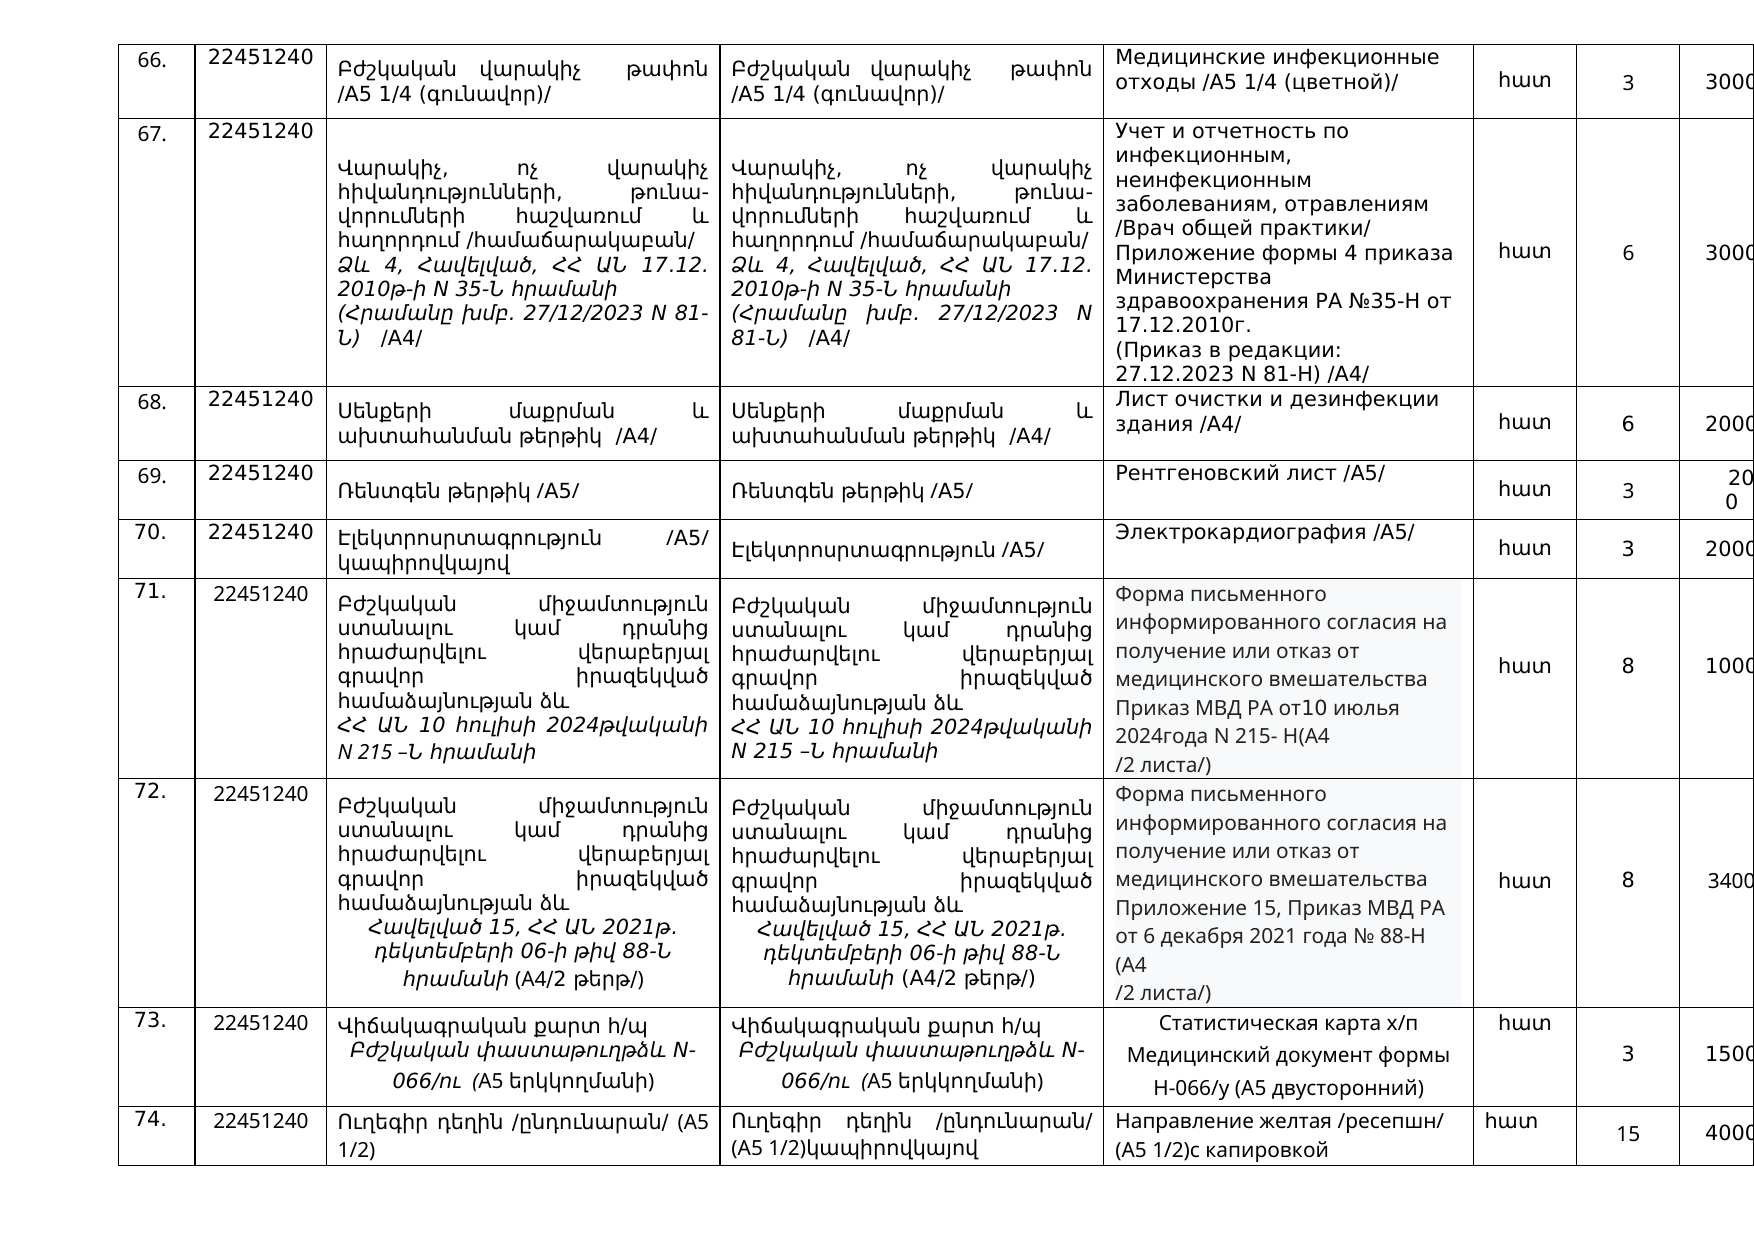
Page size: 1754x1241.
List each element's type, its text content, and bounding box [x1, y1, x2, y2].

table_cell 3 [1577, 1008, 1679, 1106]
table_cell Բժշկական վարակիչ թափոն /A5 1/4 (գունավոր)/ [327, 45, 719, 118]
table_cell [119, 579, 194, 778]
table_cell հատ [1474, 461, 1576, 519]
table_cell Էլեկտրոսրտագրություն /A5/ կապիրովկայով [327, 520, 719, 578]
table_cell [119, 1107, 194, 1164]
table_cell հատ [1474, 579, 1576, 778]
table_cell Электрокардиография /А5/ [1104, 520, 1473, 578]
table_cell 6 [1577, 387, 1679, 460]
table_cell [327, 1107, 719, 1164]
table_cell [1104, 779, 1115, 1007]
table_cell Лист очистки и дезинфекции здания /А4/ [1104, 387, 1473, 460]
table_cell 3 [1577, 461, 1679, 519]
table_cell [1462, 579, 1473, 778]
table_cell Учет и отчетность по инфекционным, неинфекционным заболеваниям, отравлениям /Врач общей практики/ Приложение формы 4 приказа Министерства здравоохранения РА №35-Н от 17.12.2010г. (Приказ в редакции: 27.12.2023 N 81-Н) /А4/ [1104, 119, 1473, 386]
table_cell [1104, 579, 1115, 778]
table_cell 22451240 [196, 119, 326, 386]
table_cell 3 [1577, 45, 1679, 118]
table_cell 3000 [1680, 119, 1753, 386]
table_cell 1500 [1680, 1008, 1753, 1106]
table_cell 3000 [1680, 45, 1753, 118]
table_cell հատ [1474, 1008, 1576, 1106]
table_cell 3 [1577, 520, 1679, 578]
table_cell հատ [1474, 45, 1576, 118]
table_cell Էլեկտրոսրտագրություն /A5/ [721, 520, 1103, 578]
table_cell 8 [1577, 579, 1679, 778]
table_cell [721, 1107, 1103, 1164]
table_cell հատ [1474, 387, 1576, 460]
table_cell Վարակիչ, ոչ վարակիչ հիվանդությունների, թունավորումների հաշվառում և հաղորդում /համաճարակաբան/ Ձև 4, Հավելված, ՀՀ ԱՆ 17․12․2010թ-ի N 35-Ն հրամանի (Հրամանը խմբ․ 27/12/2023 N 81-Ն) /A4/ [327, 119, 719, 386]
table_cell Վիճակագրական քարտ հ/պ Բժշկական փաստաթուղթձև N-066/ու (A5 երկկողմանի) [327, 1008, 719, 1106]
table_cell Медицинские инфекционные отходы /А5 1/4 (цветной)/ [1104, 45, 1473, 118]
table_cell հատ [1474, 1107, 1576, 1164]
table_cell 74 [119, 461, 194, 519]
table_cell Բժշկական միջամտություն ստանալու կամ դրանից հրաժարվելու վերաբերյալ գրավոր իրազեկված համաձայնության ձև Հավելված 15, ՀՀ ԱՆ 2021թ․դեկտեմբերի 06-ի թիվ 88-Ն հրամանի (A4/2 թերթ/) [721, 779, 1103, 1007]
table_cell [1104, 1107, 1473, 1164]
table_cell Սենքերի մաքրման և ախտահանման թերթիկ /A4/ [327, 387, 719, 460]
table_cell 22451240 [196, 1008, 326, 1106]
table_cell հատ [1474, 119, 1576, 386]
table_cell Ռենտգեն թերթիկ /A5/ [327, 461, 719, 519]
table_cell 71 [119, 119, 194, 386]
table_cell Բժշկական միջամտություն ստանալու կամ դրանից հրաժարվելու վերաբերյալ գրավոր իրազեկված համաձայնության ձև ՀՀ ԱՆ 10 հուլիսի 2024թվականի N 215 –Ն հրամանի [721, 579, 1103, 778]
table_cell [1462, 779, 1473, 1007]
table_cell Բժշկական միջամտություն ստանալու կամ դրանից հրաժարվելու վերաբերյալ գրավոր իրազեկված համաձայնության ձև Հավելված 15, ՀՀ ԱՆ 2021թ․դեկտեմբերի 06-ի թիվ 88-Ն հրամանի (A4/2 թերթ/) [327, 779, 719, 1007]
table_cell 2000 [1680, 461, 1753, 519]
table_cell 72 [119, 387, 194, 460]
table_cell 22451240 [196, 461, 326, 519]
table_cell [119, 1008, 194, 1106]
table_cell Статистическая карта х/п Медицинский документ формы Н-066/у (А5 двусторонний) [1104, 1008, 1473, 1106]
table_cell Ռենտգեն թերթիկ /A5/ [721, 461, 1103, 519]
table_cell 22451240 [196, 579, 326, 778]
table_cell 70 [119, 45, 194, 118]
table_cell 15 [1577, 1107, 1679, 1164]
table_cell [119, 779, 194, 1007]
table_cell Բժշկական միջամտություն ստանալու կամ դրանից հրաժարվելու վերաբերյալ գրավոր իրազեկված համաձայնության ձև ՀՀ ԱՆ 10 հուլիսի 2024թվականի N 215 –Ն հրամանի [327, 579, 719, 778]
table_cell 2000 [1680, 520, 1753, 578]
table_cell 75 [119, 520, 194, 578]
table_cell հատ [1474, 779, 1576, 1007]
table_cell 22451240 [196, 45, 326, 118]
table_cell 22451240 [196, 1107, 326, 1164]
table_cell 8 [1577, 779, 1679, 1007]
table_cell Վիճակագրական քարտ հ/պ Բժշկական փաստաթուղթձև N-066/ու (A5 երկկողմանի) [721, 1008, 1103, 1106]
table_cell հատ [1474, 520, 1576, 578]
table_cell 22451240 [196, 779, 326, 1007]
table_cell 22451240 [196, 387, 326, 460]
table_cell 6 [1577, 119, 1679, 386]
table_cell Սենքերի մաքրման և ախտահանման թերթիկ /A4/ [721, 387, 1103, 460]
table_cell 2000 [1680, 387, 1753, 460]
table_cell 3400 [1680, 779, 1753, 1007]
table_cell 1000 [1680, 579, 1753, 778]
table_cell 22451240 [196, 520, 326, 578]
table_cell Բժշկական վարակիչ թափոն /A5 1/4 (գունավոր)/ [721, 45, 1103, 118]
table_cell 4000 [1680, 1107, 1753, 1164]
table_cell Վարակիչ, ոչ վարակիչ հիվանդությունների, թունավորումների հաշվառում և հաղորդում /համաճարակաբան/ Ձև 4, Հավելված, ՀՀ ԱՆ 17․12․2010թ-ի N 35-Ն հրամանի (Հրամանը խմբ․ 27/12/2023 N 81-Ն) /A4/ [721, 119, 1103, 386]
table_cell Рентгеновский лист /А5/ [1104, 461, 1473, 519]
